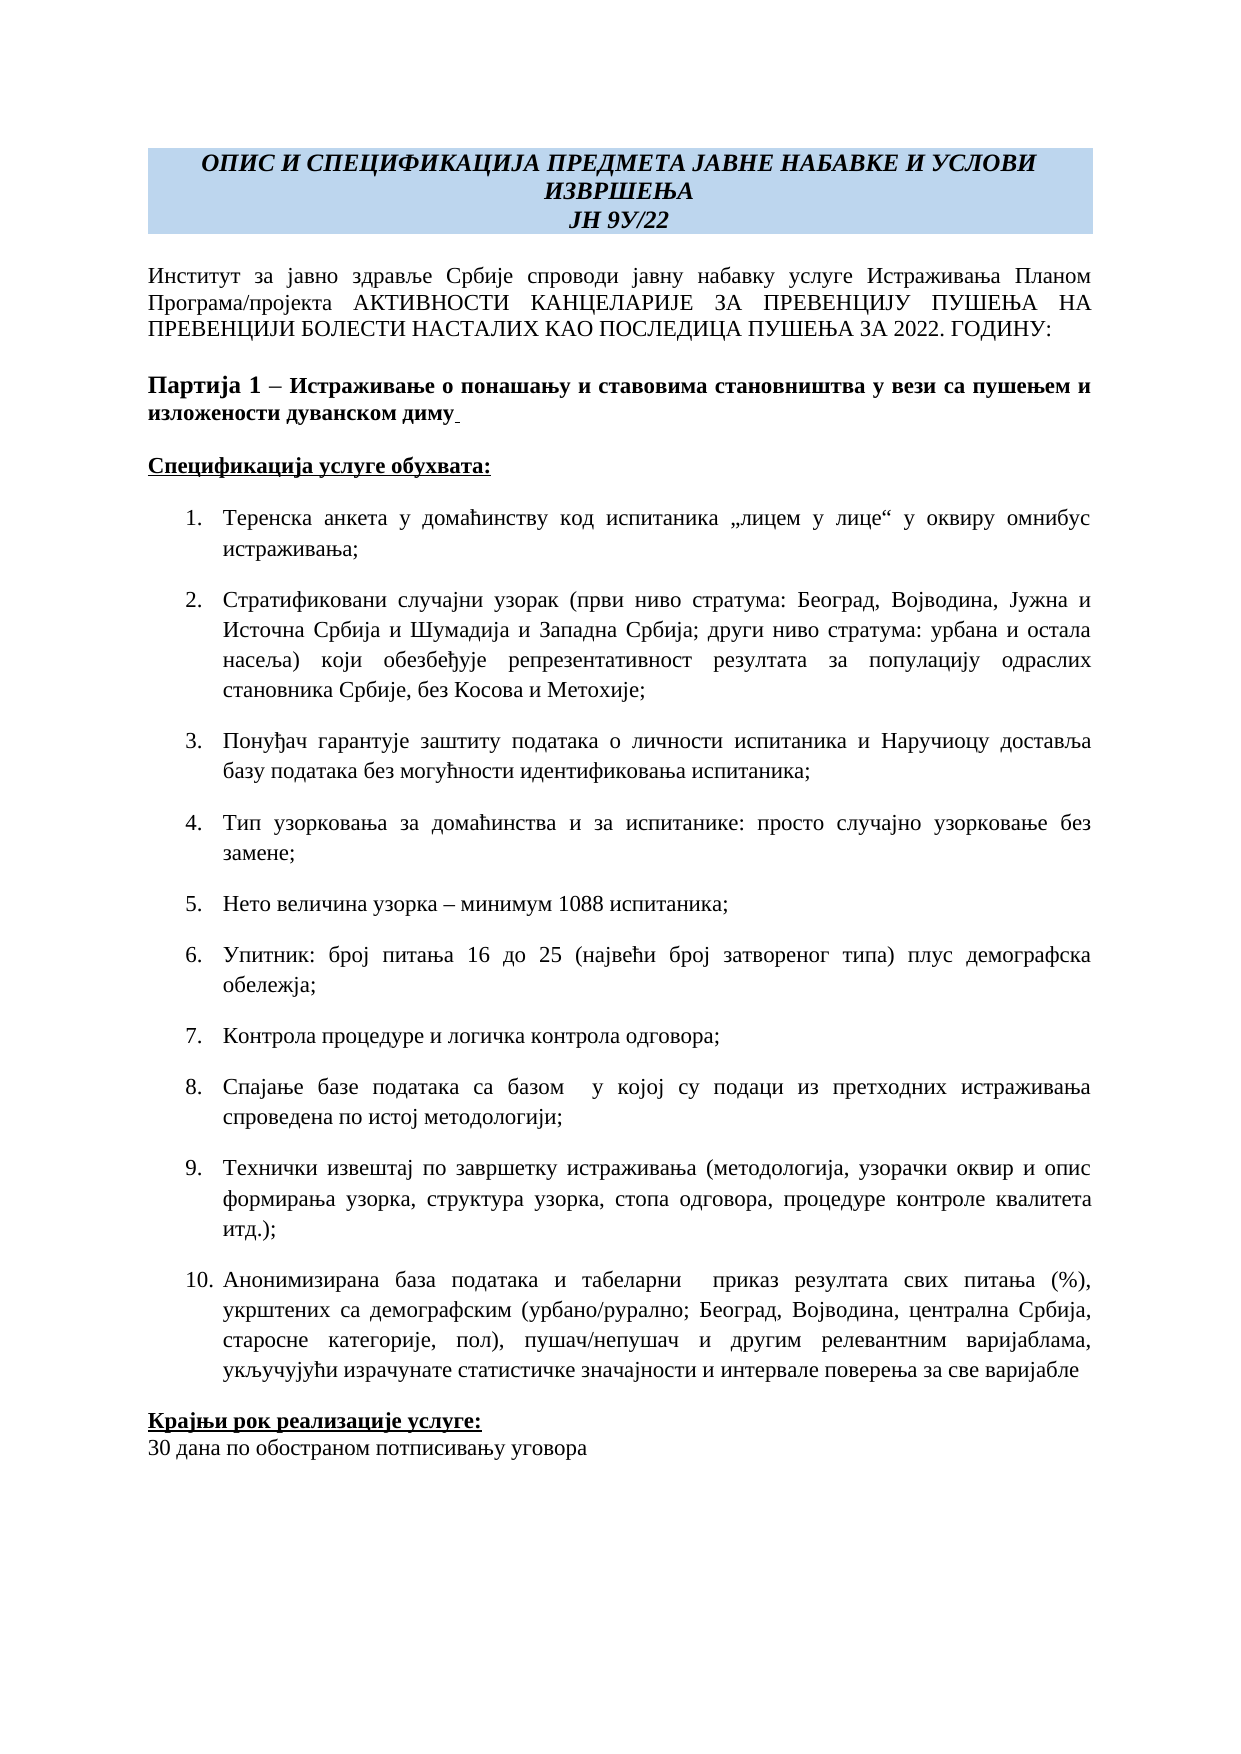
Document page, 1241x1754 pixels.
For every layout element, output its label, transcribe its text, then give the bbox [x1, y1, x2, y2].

list Понуђач гарантује заштиту података о личности испитаника и Наручиоцу доставља базу података без могућности идентификовања испитаника; [185, 727, 1093, 784]
list Стратификовани случајни узорак (први ниво стратума: Београд, Војводина, Јужна и Источна Србија и Шумадија и Западна Србија; други ниво стратума: урбана и остала насеља) који обезбеђује репрезентативност резултата за популацију одраслих становника Србије, без Косова и Метохије; [185, 586, 1093, 703]
list Технички извештај по завршетку истраживања (методологија, узорачки оквир и опис формирања узорка, структура узорка, стопа одговора, процедуре контроле квалитета итд.); [185, 1154, 1093, 1241]
text ОПИС И СПЕЦИФИКАЦИЈА ПРЕДМЕТА ЈАВНЕ НАБАВКЕ И УСЛОВИ ИЗВРШЕЊА [148, 148, 1093, 205]
list Анонимизирана база података и табеларни приказ резултата свих питања (%), укрштених са демографским (урбано/рурално; Београд, Војводина, централна Србија, старосне категорије, пол), пушач/непушач и другим релевантним варијаблама, укључујући израчунате статистичке значајности и интервале поверења за све варијабле [185, 1266, 1093, 1383]
list Тип узорковања за домаћинства и за испитанике: просто случајно узорковање без замене; [185, 808, 1093, 865]
list Нето величина узорка – минимум 1088 испитаника; [185, 890, 1093, 916]
list Контрола процедуре и логичка контрола одговора; [185, 1022, 1093, 1048]
list Упитник: број питања 16 до 25 (највећи број затвореног типа) плус демографска обележја; [185, 941, 1093, 997]
list Теренска анкета у домаћинству код испитаника „лицем у лице“ у оквиру омнибус истраживања; [185, 504, 1093, 561]
text Партија 1 – Истраживање о понашању и ставовима становништва у вези са пушењем и изложености дуванском диму [148, 370, 1093, 425]
list Спајање базе података са базом у којој су подаци из претходних истраживања спроведена по истој методологији; [185, 1073, 1093, 1130]
text Крајњи рок реализације услуге: [148, 1407, 1093, 1434]
text 30 дана по обостраном потписивању уговора [148, 1434, 1093, 1460]
text ЈН 9У/22 [148, 205, 1093, 234]
text Спецификација услуге обухвата: [148, 452, 1093, 478]
text Институт за јавно здравље Србије спроводи јавну набавку услуге Истраживања Планом Програма/пројекта АКТИВНОСТИ КАНЦЕЛАРИЈЕ ЗА ПРЕВЕНЦИЈУ ПУШЕЊА НА ПРЕВЕНЦИЈИ БОЛЕСТИ НАСТАЛИХ КАО ПОСЛЕДИЦА ПУШЕЊА ЗА 2022. ГОДИНУ: [148, 263, 1093, 342]
